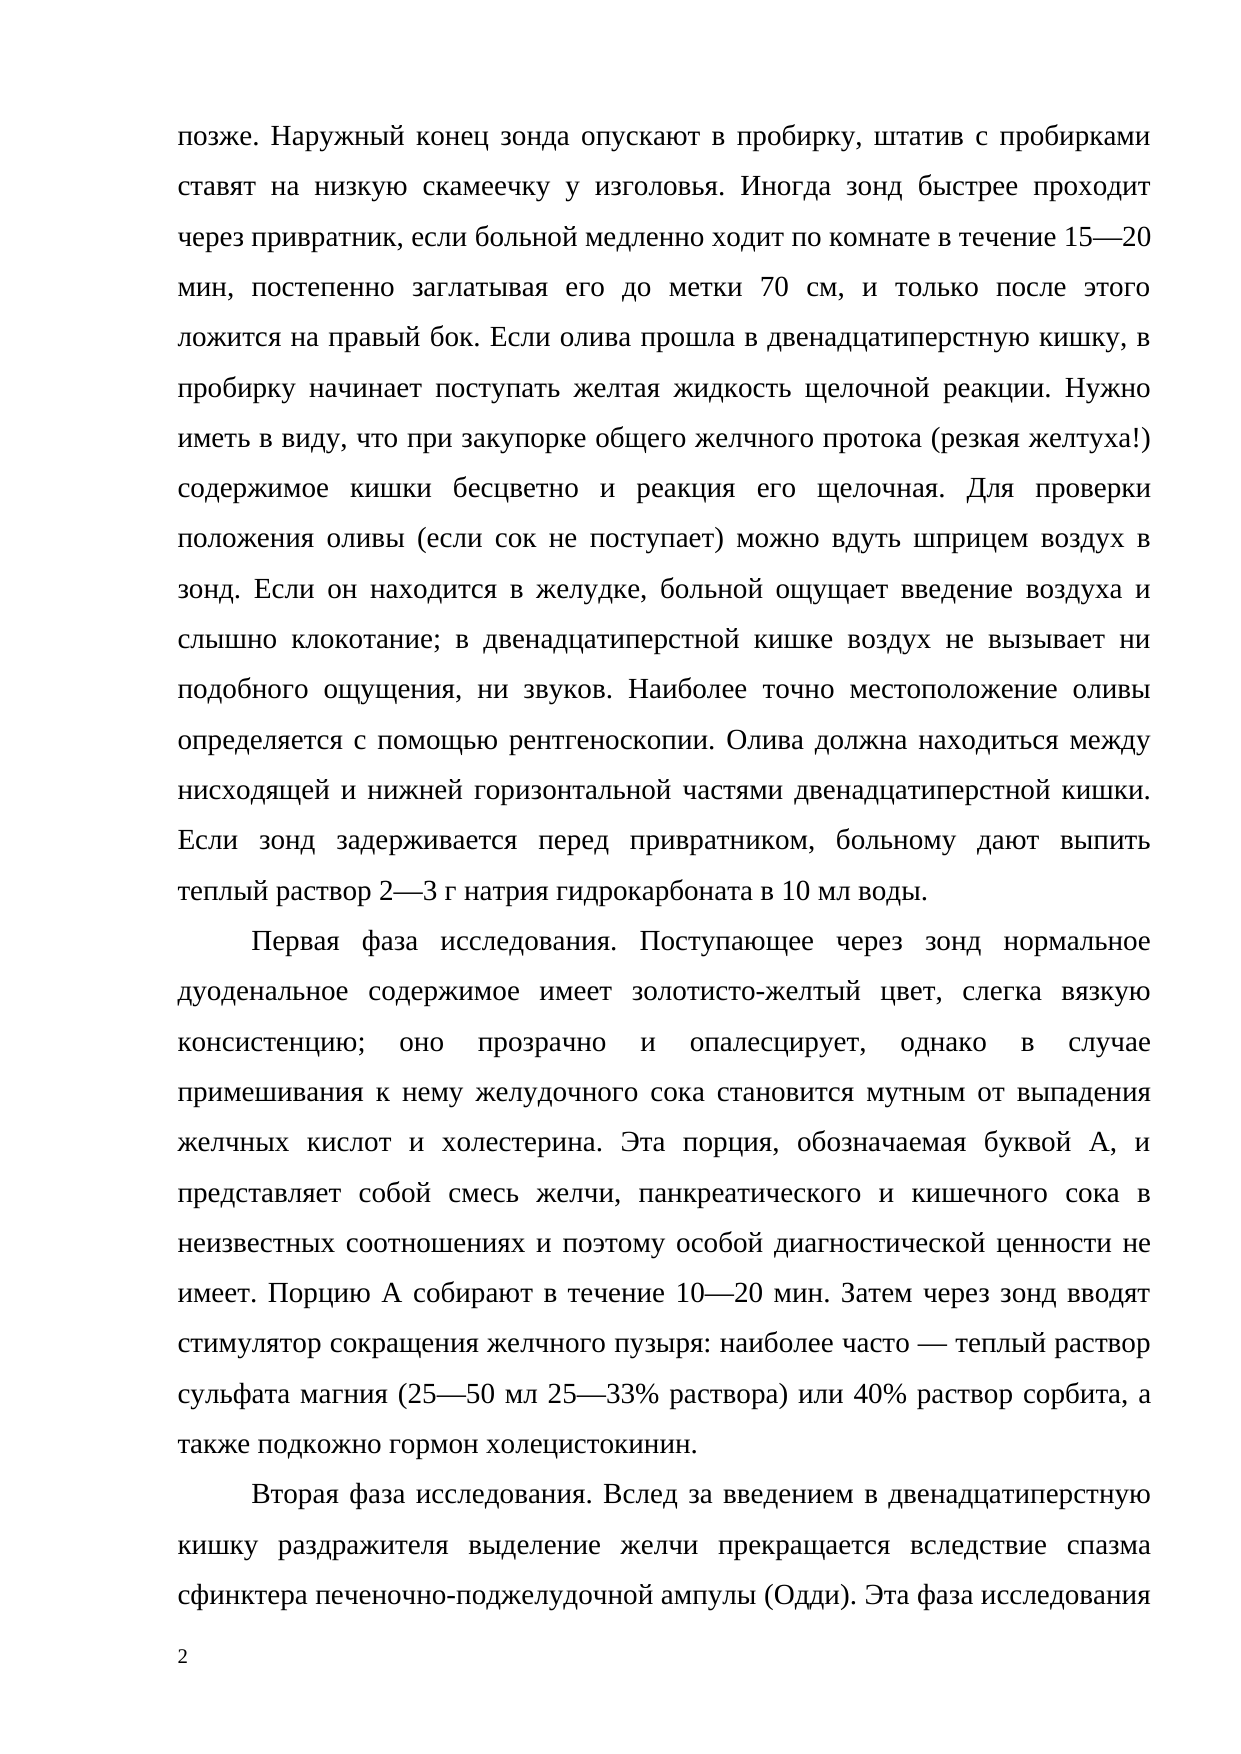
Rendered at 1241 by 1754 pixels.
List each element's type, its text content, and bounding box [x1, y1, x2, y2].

text Первая фаза исследования. Поступающее через зонд нормальное дуоденальное содержимое имеет золотисто-желтый цвет, слегка вязкую консистенцию; оно прозрачно и опалесцирует, однако в случае примешивания к нему желудочного сока становится мутным от выпадения желчных кислот и холестерина. Эта порция, обозначаемая буквой А, и представляет собой смесь желчи, панкреатического и кишечного сока в неизвестных соотношениях и поэтому особой диагностической ценности не имеет. Порцию А собирают в течение 10—20 мин. Затем через зонд вводят стимулятор сокращения желчного пузыря: наиболее часто — теплый раствор сульфата магния (25—50 мл 25—33% раствора) или 40% раствор сорбита, а также подкожно гормон холецистокинин. [177, 923, 1152, 1460]
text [177, 1477, 1152, 1611]
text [177, 118, 1152, 906]
